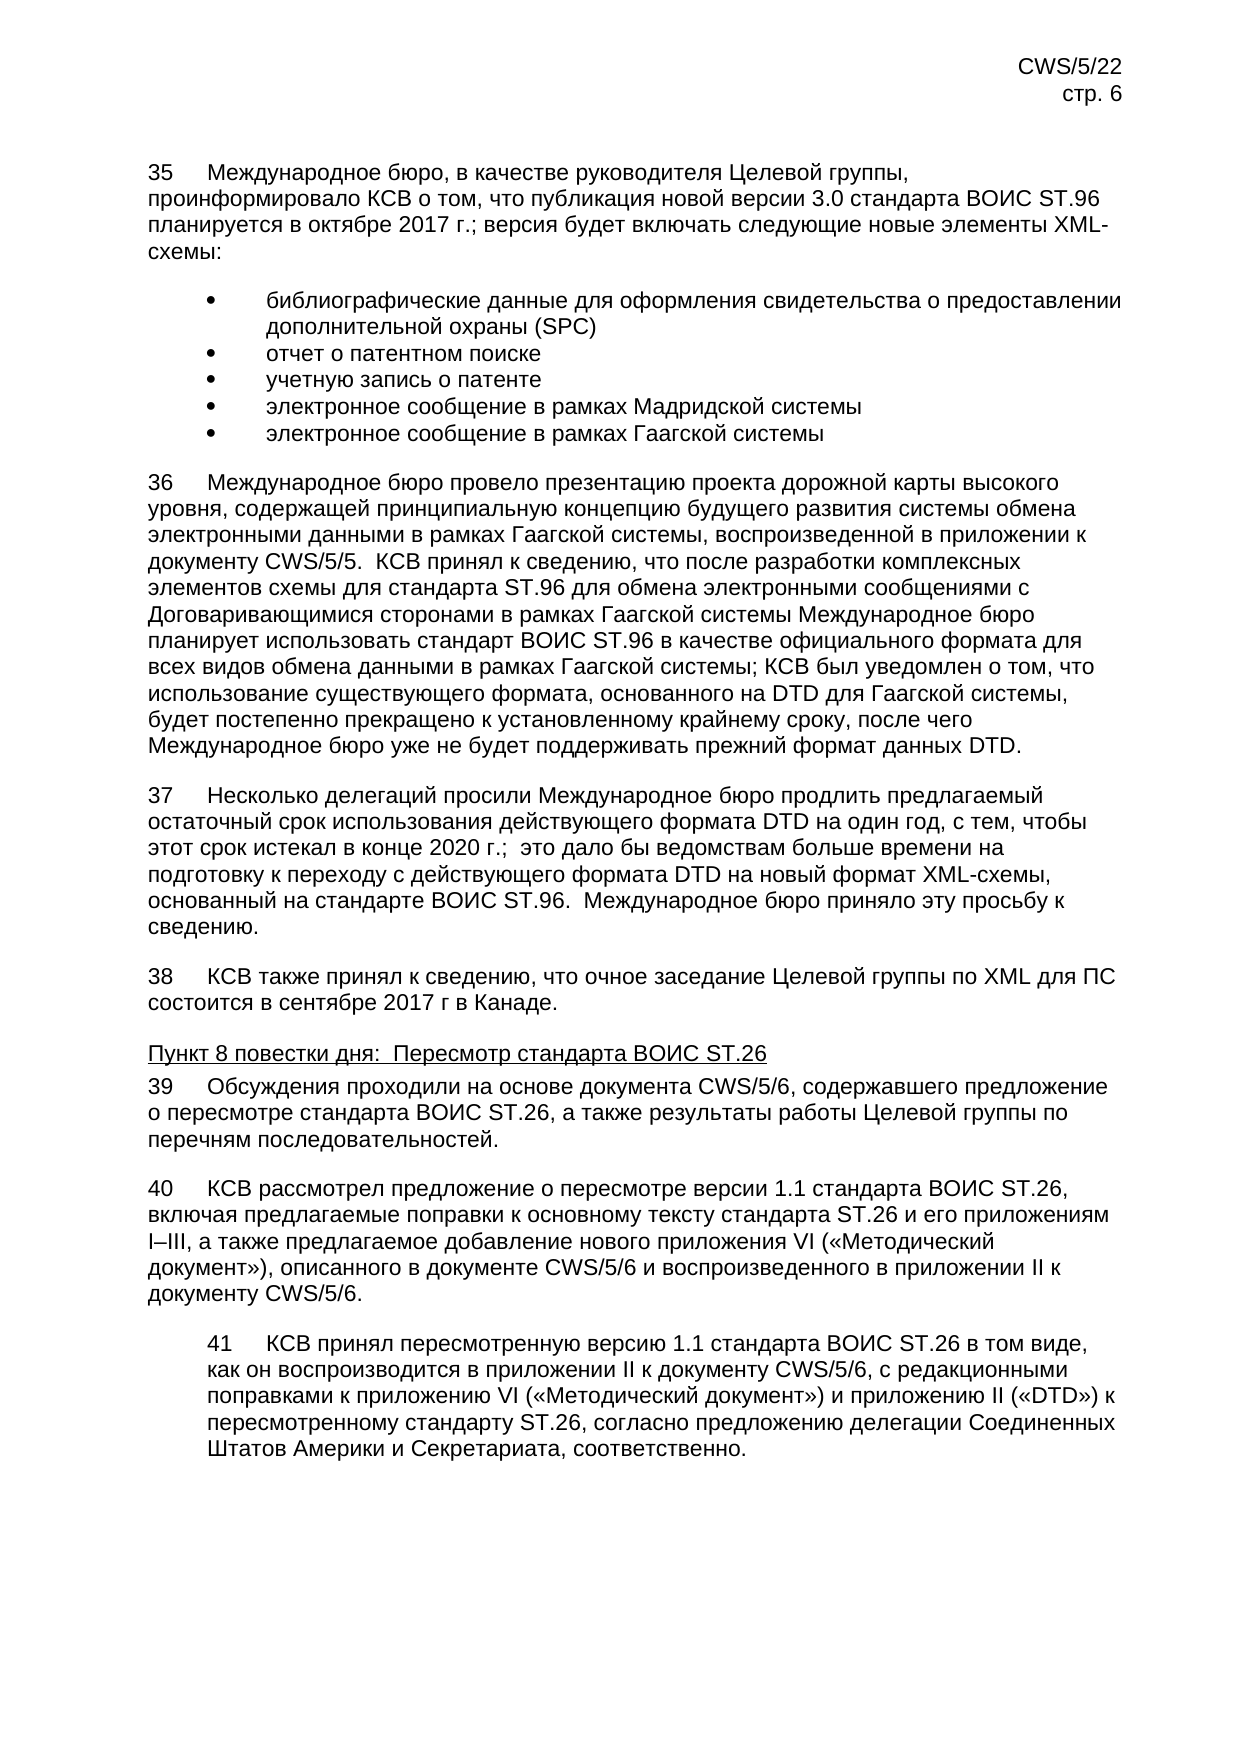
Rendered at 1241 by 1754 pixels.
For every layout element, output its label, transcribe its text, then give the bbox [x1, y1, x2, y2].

list Международное бюро, в качестве руководителя Целевой группы, проинформировало КСВ о том, что публикация новой версии 3.0 стандарта ВОИС ST.96 планируется в октябре 2017 г.; версия будет включать следующие новые элементы XML-схемы: [148, 158, 1122, 264]
list Международное бюро провело презентацию проекта дорожной карты высокого уровня, содержащей принципиальную концепцию будущего развития системы обмена электронными данными в рамках Гаагской системы, воспроизведенной в приложении к документу CWS/5/5. КСВ принял к сведению, что после разработки комплексных элементов схемы для стандарта ST.96 для обмена электронными сообщениями с Договаривающимися сторонами в рамках Гаагской системы Международное бюро планирует использовать стандарт ВОИС ST.96 в качестве официального формата для всех видов обмена данными в рамках Гаагской системы; КСВ был уведомлен о том, что использование существующего формата, основанного на DTD для Гаагской системы, будет постепенно прекращено к установленному крайнему сроку, после чего Международное бюро уже не будет поддерживать прежний формат данных DTD. [148, 469, 1122, 759]
list электронное сообщение в рамках Гаагской системы [207, 419, 1122, 446]
list КСВ рассмотрел предложение о пересмотре версии 1.1 стандарта ВОИС ST.26, включая предлагаемые поправки к основному тексту стандарта ST.26 и его приложениям I–III, а также предлагаемое добавление нового приложения VI («Методический документ»), описанного в документе CWS/5/6 и воспроизведенного в приложении II к документу CWS/5/6. [148, 1175, 1122, 1307]
list КСВ принял пересмотренную версию 1.1 стандарта ВОИС ST.26 в том виде, как он воспроизводится в приложении II к документу CWS/5/6, с редакционными поправками к приложению VI («Методический документ») и приложению II («DTD») к пересмотренному стандарту ST.26, согласно предложению делегации Соединенных Штатов Америки и Секретариата, соответственно. [207, 1329, 1122, 1461]
list КСВ также принял к сведению, что очное заседание Целевой группы по XML для ПС состоится в сентябре 2017 г в Канаде. [148, 963, 1122, 1015]
list учетную запись о патенте [207, 366, 1122, 393]
subtitle Пункт 8 повестки дня: Пересмотр стандарта ВОИС ST.26 [148, 1040, 1122, 1067]
list Несколько делегаций просили Международное бюро продлить предлагаемый остаточный срок использования действующего формата DTD на один год, с тем, чтобы этот срок истекал в конце 2020 г.; это дало бы ведомствам больше времени на подготовку к переходу с действующего формата DTD на новый формат XML-схемы, основанный на стандарте ВОИС ST.96. Международное бюро приняло эту просьбу к сведению. [148, 782, 1122, 940]
list Обсуждения проходили на основе документа CWS/5/6, содержавшего предложение о пересмотре стандарта ВОИС ST.26, а также результаты работы Целевой группы по перечням последовательностей. [148, 1073, 1122, 1152]
list электронное сообщение в рамках Мадридской системы [207, 393, 1122, 419]
list библиографические данные для оформления свидетельства о предоставлении дополнительной охраны (SPC) [207, 287, 1122, 339]
list отчет о патентном поиске [207, 340, 1122, 366]
